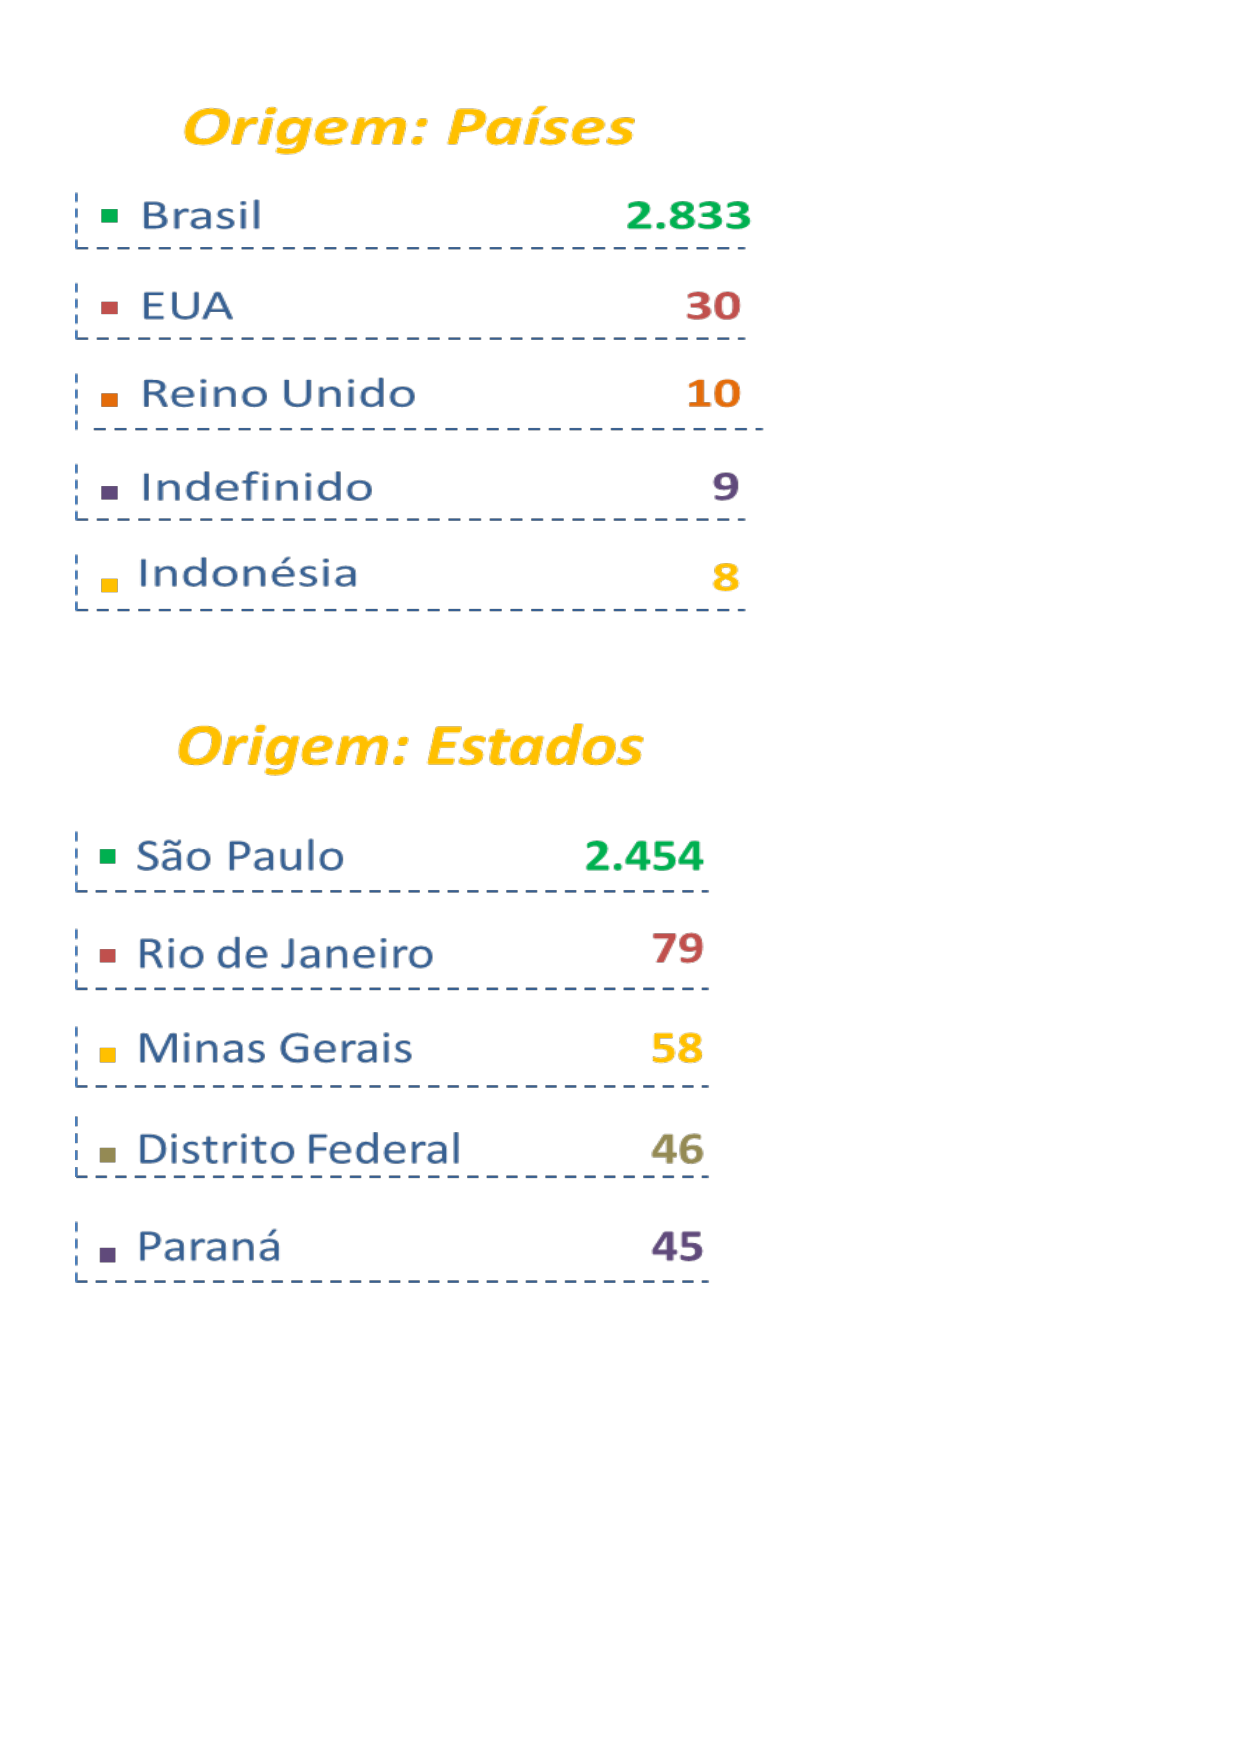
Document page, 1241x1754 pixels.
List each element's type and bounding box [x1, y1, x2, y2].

picture [75, 689, 737, 1301]
picture [75, 75, 787, 628]
